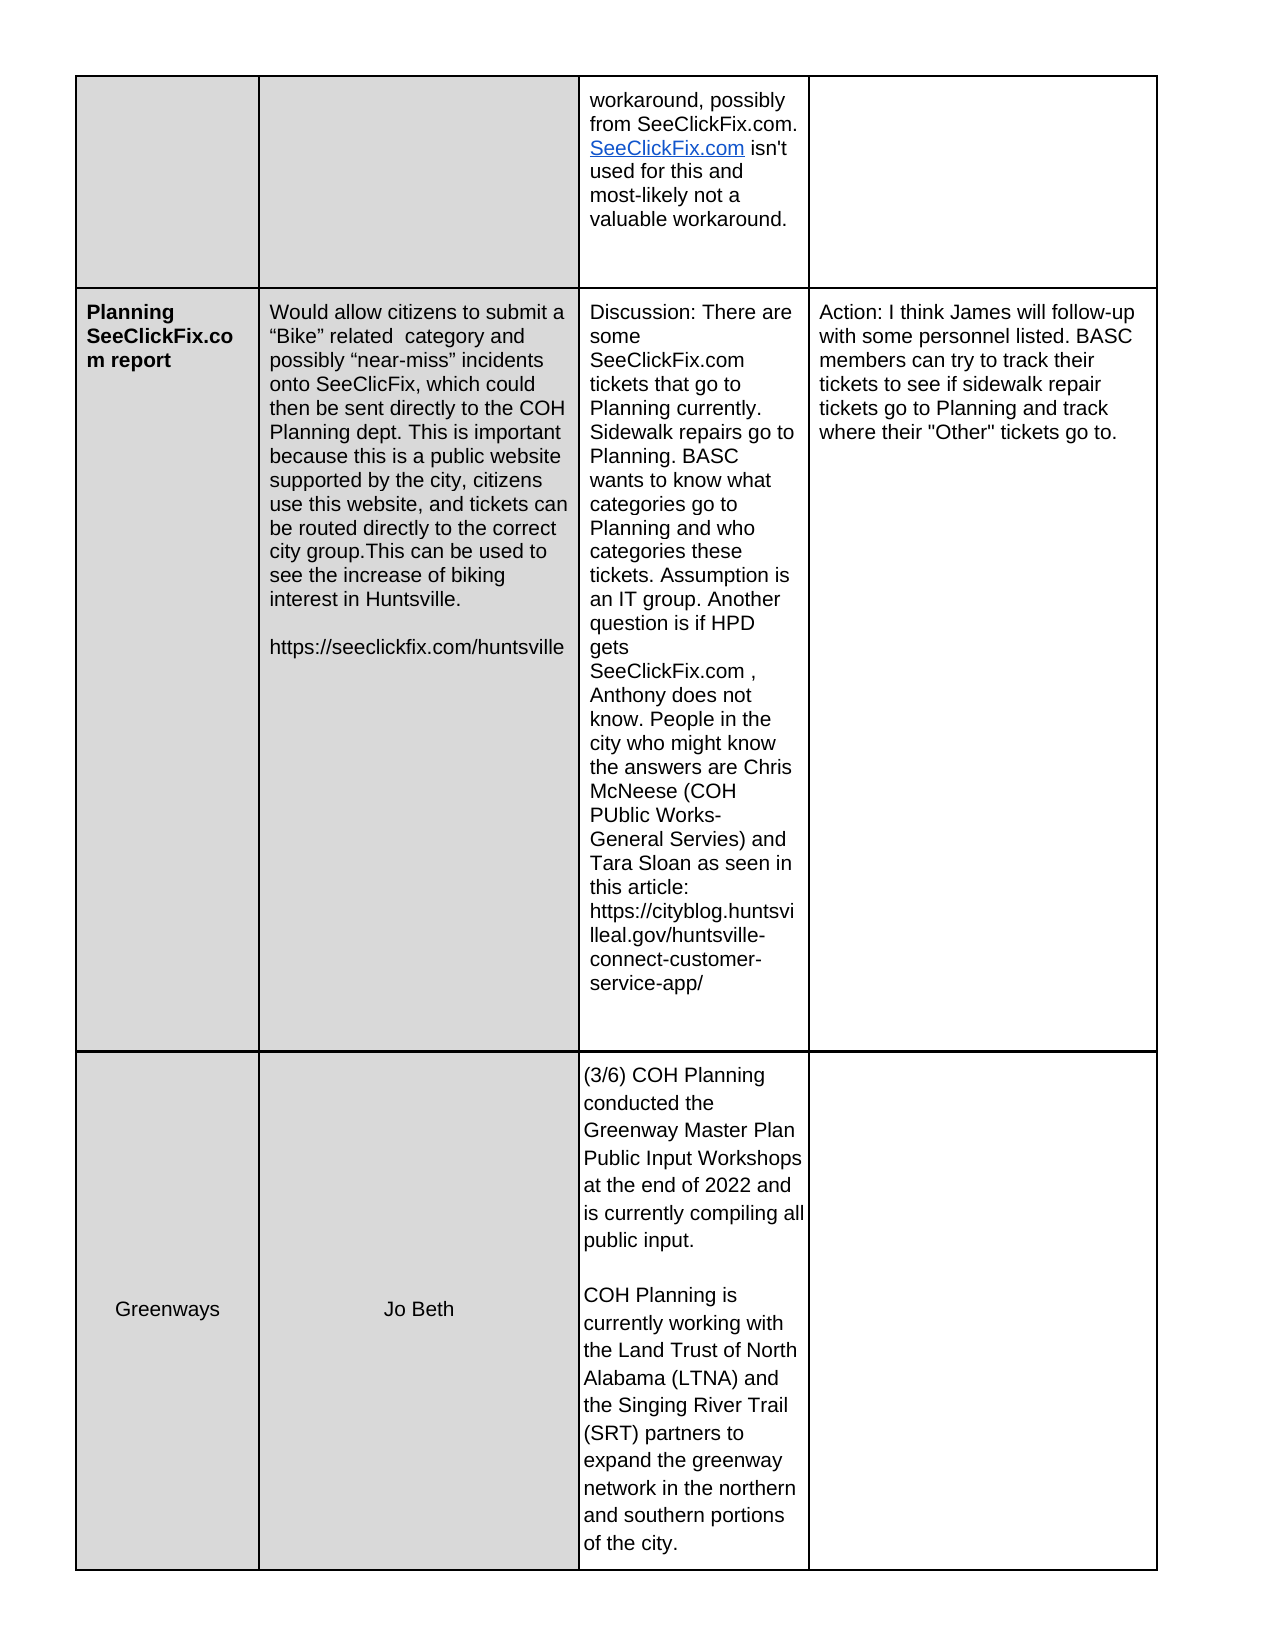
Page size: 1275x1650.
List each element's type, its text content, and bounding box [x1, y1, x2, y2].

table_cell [580, 77, 808, 287]
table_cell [260, 77, 578, 287]
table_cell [810, 77, 1156, 287]
table_cell (3/6) COH Planning conducted the Greenway Master Plan Public Input Workshops at the end of 2022 and is currently compiling all public input. COH Planning is currently working with the Land Trust of North Alabama (LTNA) and the Singing River Trail (SRT) partners to expand the greenway network in the northern and southern portions of the city. [580, 1053, 808, 1569]
table_cell Would allow citizens to submit a “Bike” related category and possibly “near-miss” incidents onto SeeClicFix, which could then be sent directly to the COH Planning dept. This is important because this is a public website supported by the city, citizens use this website, and tickets can be routed directly to the correct city group.This can be used to see the increase of biking interest in Huntsville. https://seeclickfix.com/huntsville [260, 289, 578, 1050]
table_cell Jo Beth [260, 1053, 578, 1569]
table_cell Action: I think James will follow-up with some personnel listed. BASC members can try to track their tickets to see if sidewalk repair tickets go to Planning and track where their "Other" tickets go to. [810, 289, 1156, 1050]
table_cell Greenways [77, 1053, 258, 1569]
table_cell Discussion: There are some SeeClickFix.com tickets that go to Planning currently. Sidewalk repairs go to Planning. BASC wants to know what categories go to Planning and who categories these tickets. Assumption is an IT group. Another question is if HPD gets SeeClickFix.com , Anthony does not know. People in the city who might know the answers are Chris McNeese (COH PUblic Works- General Servies) and Tara Sloan as seen in this article: https://cityblog.huntsvilleal.gov/huntsville-connect-customer-service-app/ [580, 289, 808, 1050]
table_cell [810, 1053, 1156, 1569]
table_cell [77, 77, 258, 287]
table_cell Planning SeeClickFix.com report [77, 289, 258, 1050]
